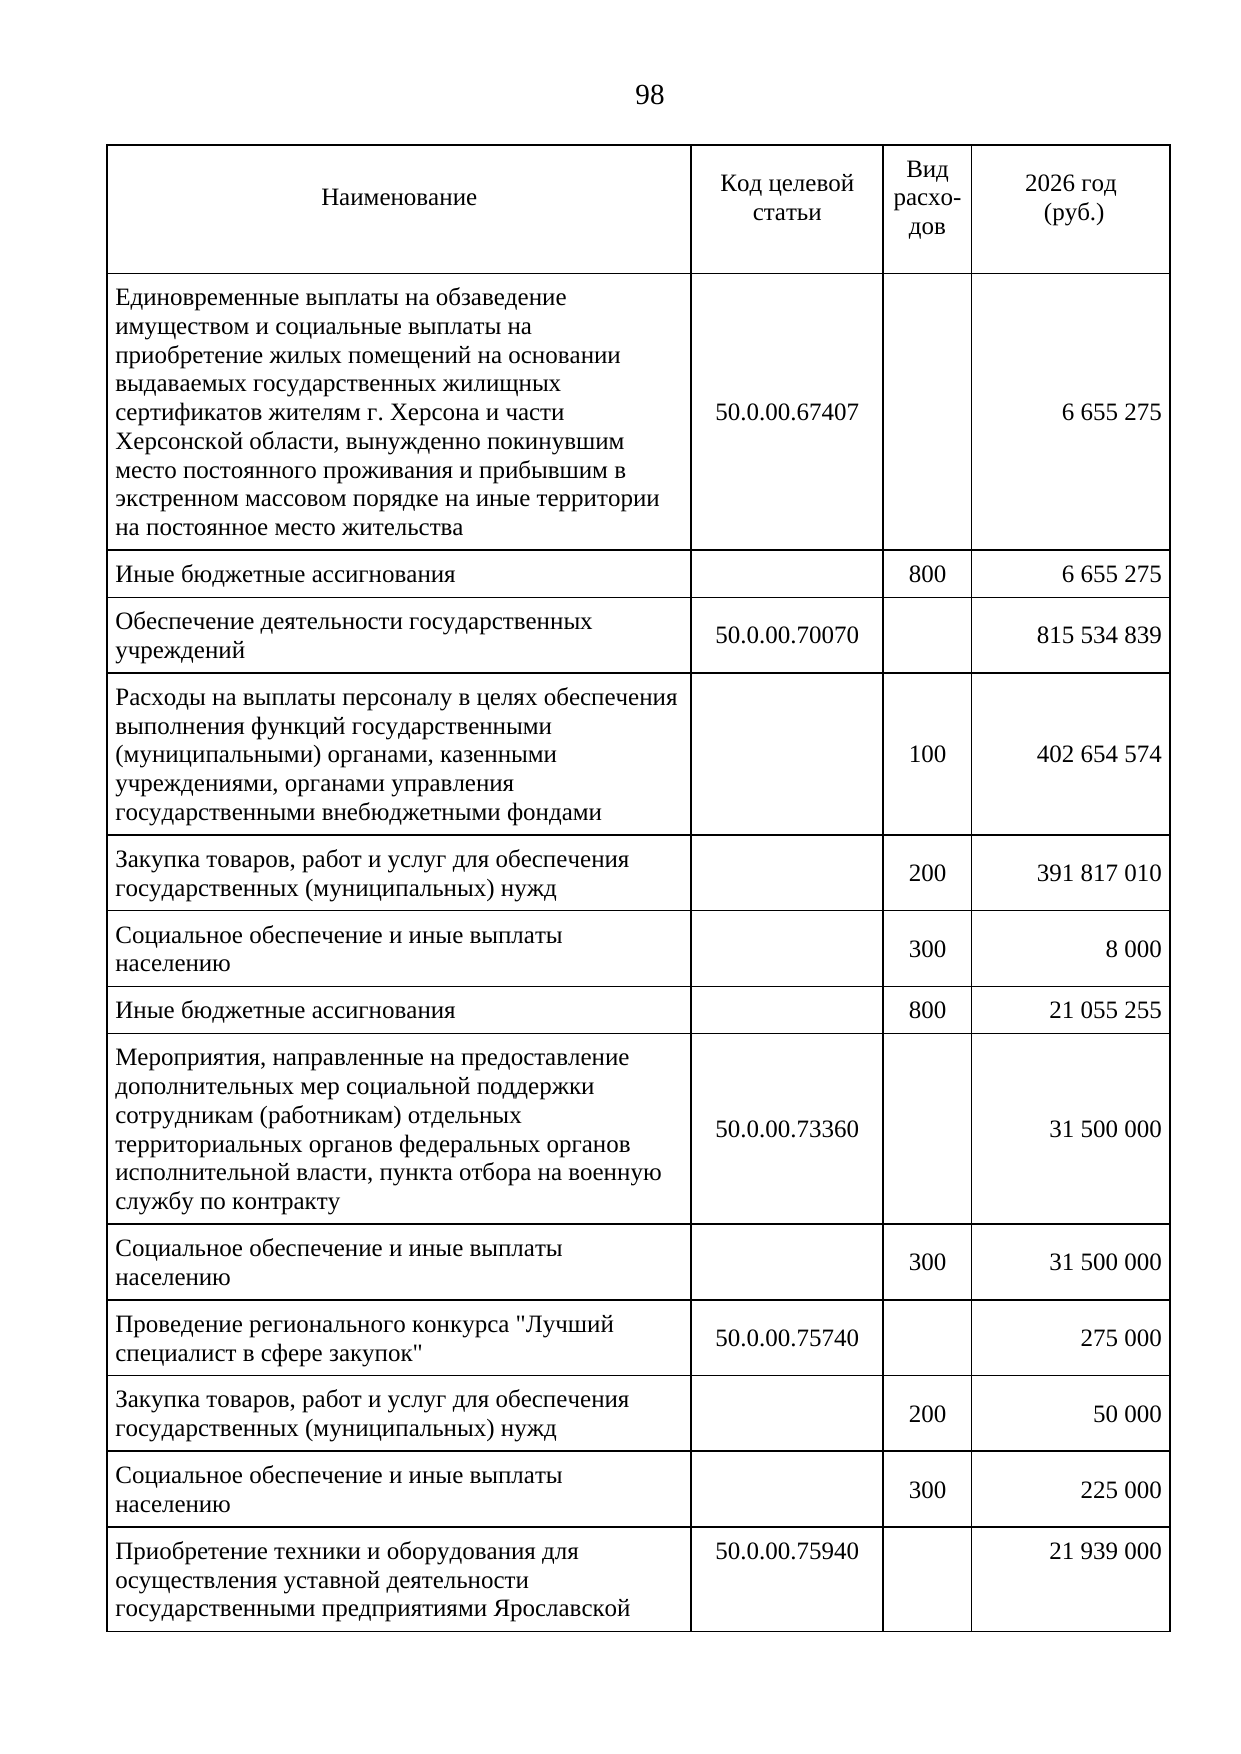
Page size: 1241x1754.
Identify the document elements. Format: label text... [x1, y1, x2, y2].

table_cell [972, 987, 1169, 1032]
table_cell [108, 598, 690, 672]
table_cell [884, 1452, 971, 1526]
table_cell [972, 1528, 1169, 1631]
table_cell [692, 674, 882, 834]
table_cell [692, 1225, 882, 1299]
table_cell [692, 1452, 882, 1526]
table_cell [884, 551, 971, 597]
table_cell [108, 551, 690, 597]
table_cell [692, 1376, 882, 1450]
table_header Код целевой статьи [692, 146, 882, 272]
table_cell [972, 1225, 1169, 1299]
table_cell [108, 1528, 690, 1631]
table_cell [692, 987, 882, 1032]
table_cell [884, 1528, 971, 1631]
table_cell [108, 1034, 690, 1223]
table_header Вид расхо- дов [884, 146, 971, 272]
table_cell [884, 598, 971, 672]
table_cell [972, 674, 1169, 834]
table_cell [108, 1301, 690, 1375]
table_header 2026 год (руб.) [972, 146, 1169, 272]
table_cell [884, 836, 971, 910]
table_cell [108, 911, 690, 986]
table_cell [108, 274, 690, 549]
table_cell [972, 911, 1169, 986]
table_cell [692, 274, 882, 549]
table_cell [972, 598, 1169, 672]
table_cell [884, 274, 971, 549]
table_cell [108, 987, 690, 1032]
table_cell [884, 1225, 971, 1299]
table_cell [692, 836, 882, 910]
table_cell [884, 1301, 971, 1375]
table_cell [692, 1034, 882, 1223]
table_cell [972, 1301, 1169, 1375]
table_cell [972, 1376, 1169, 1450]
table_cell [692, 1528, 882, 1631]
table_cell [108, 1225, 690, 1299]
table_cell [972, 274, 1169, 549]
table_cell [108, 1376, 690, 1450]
table_header Наименование [108, 146, 690, 272]
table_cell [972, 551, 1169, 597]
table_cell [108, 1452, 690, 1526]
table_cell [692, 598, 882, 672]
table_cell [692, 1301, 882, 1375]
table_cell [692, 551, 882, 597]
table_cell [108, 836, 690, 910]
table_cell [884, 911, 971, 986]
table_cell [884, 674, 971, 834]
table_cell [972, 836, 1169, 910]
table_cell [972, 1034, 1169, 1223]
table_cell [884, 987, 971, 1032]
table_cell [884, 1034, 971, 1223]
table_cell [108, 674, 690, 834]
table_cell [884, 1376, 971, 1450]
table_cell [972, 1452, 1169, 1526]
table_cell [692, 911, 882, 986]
